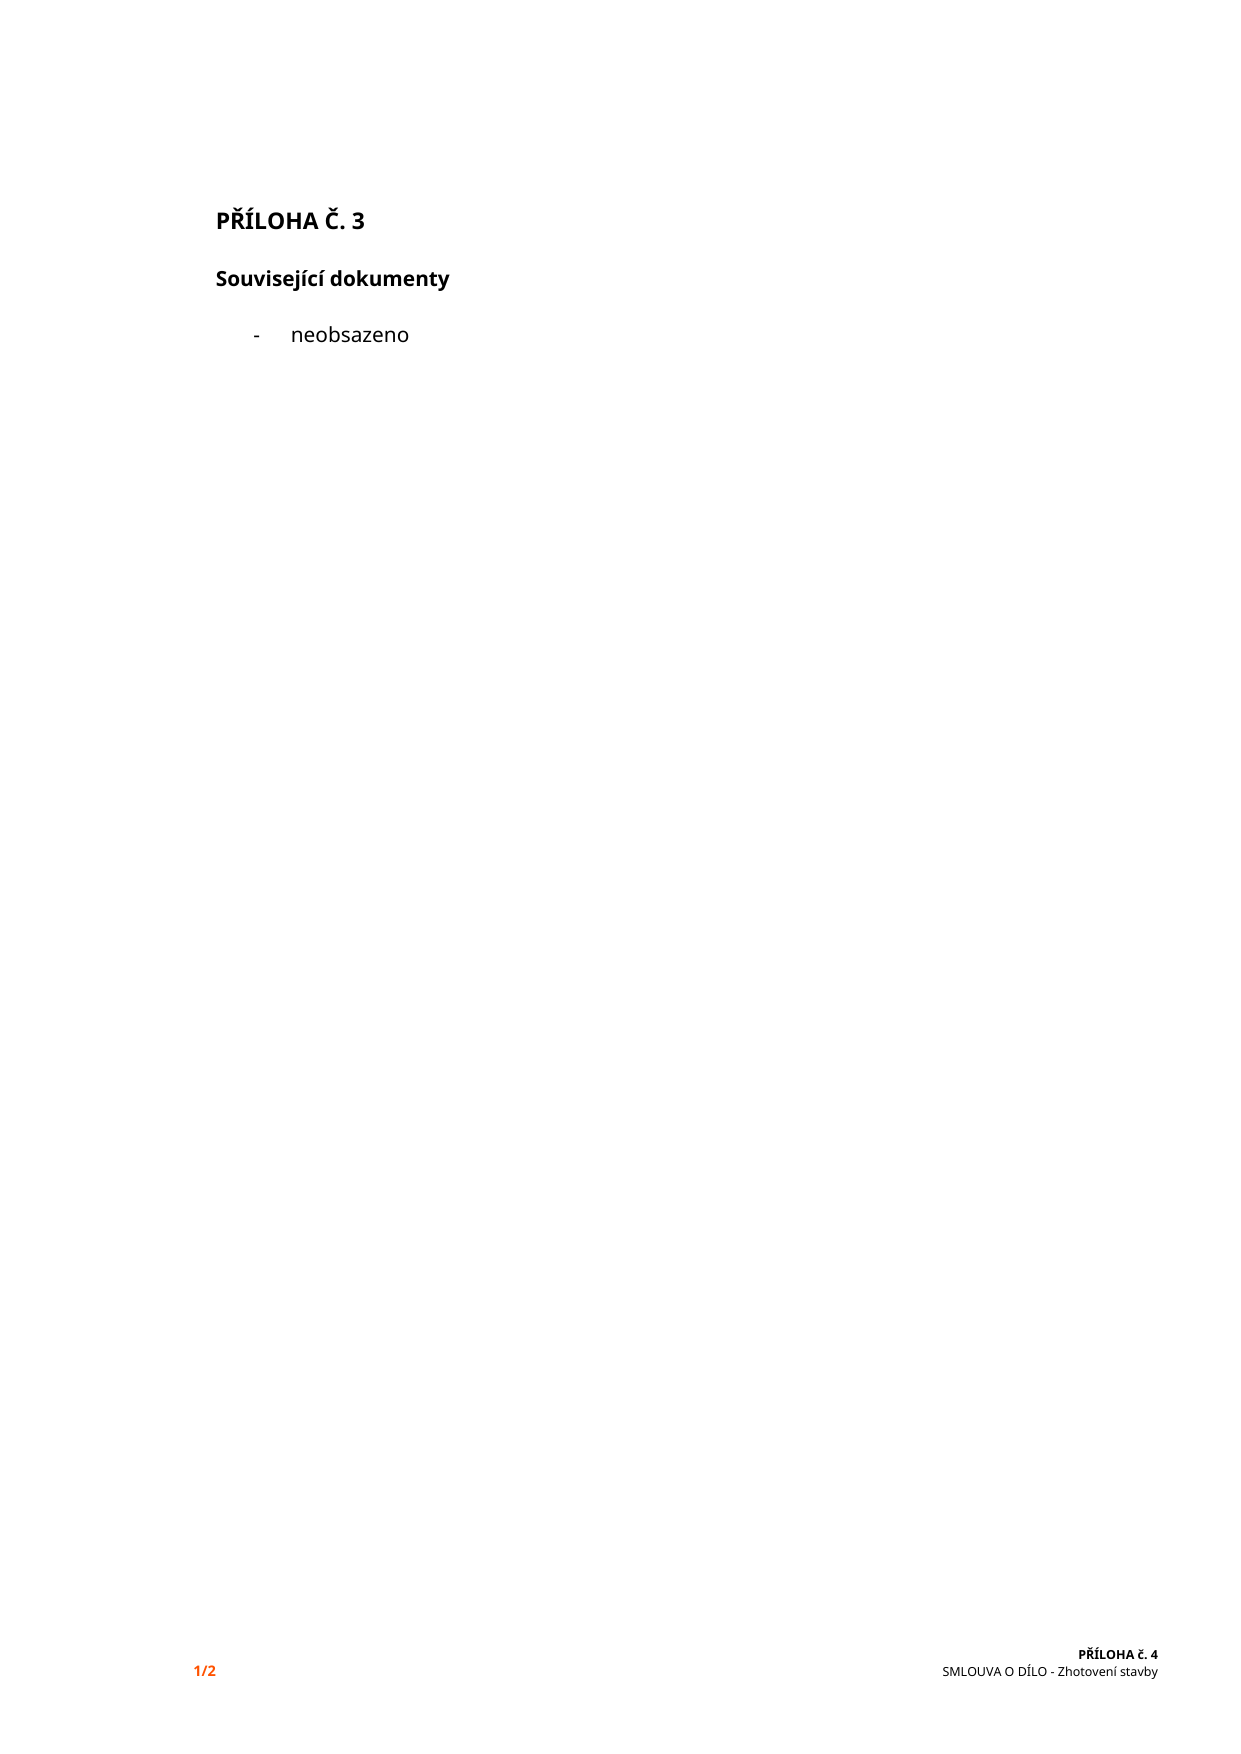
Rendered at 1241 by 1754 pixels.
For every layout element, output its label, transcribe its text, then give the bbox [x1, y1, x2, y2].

text Příloha č. 3 [216, 205, 1122, 236]
text Související dokumenty [216, 264, 1122, 293]
list neobsazeno [253, 321, 1122, 349]
